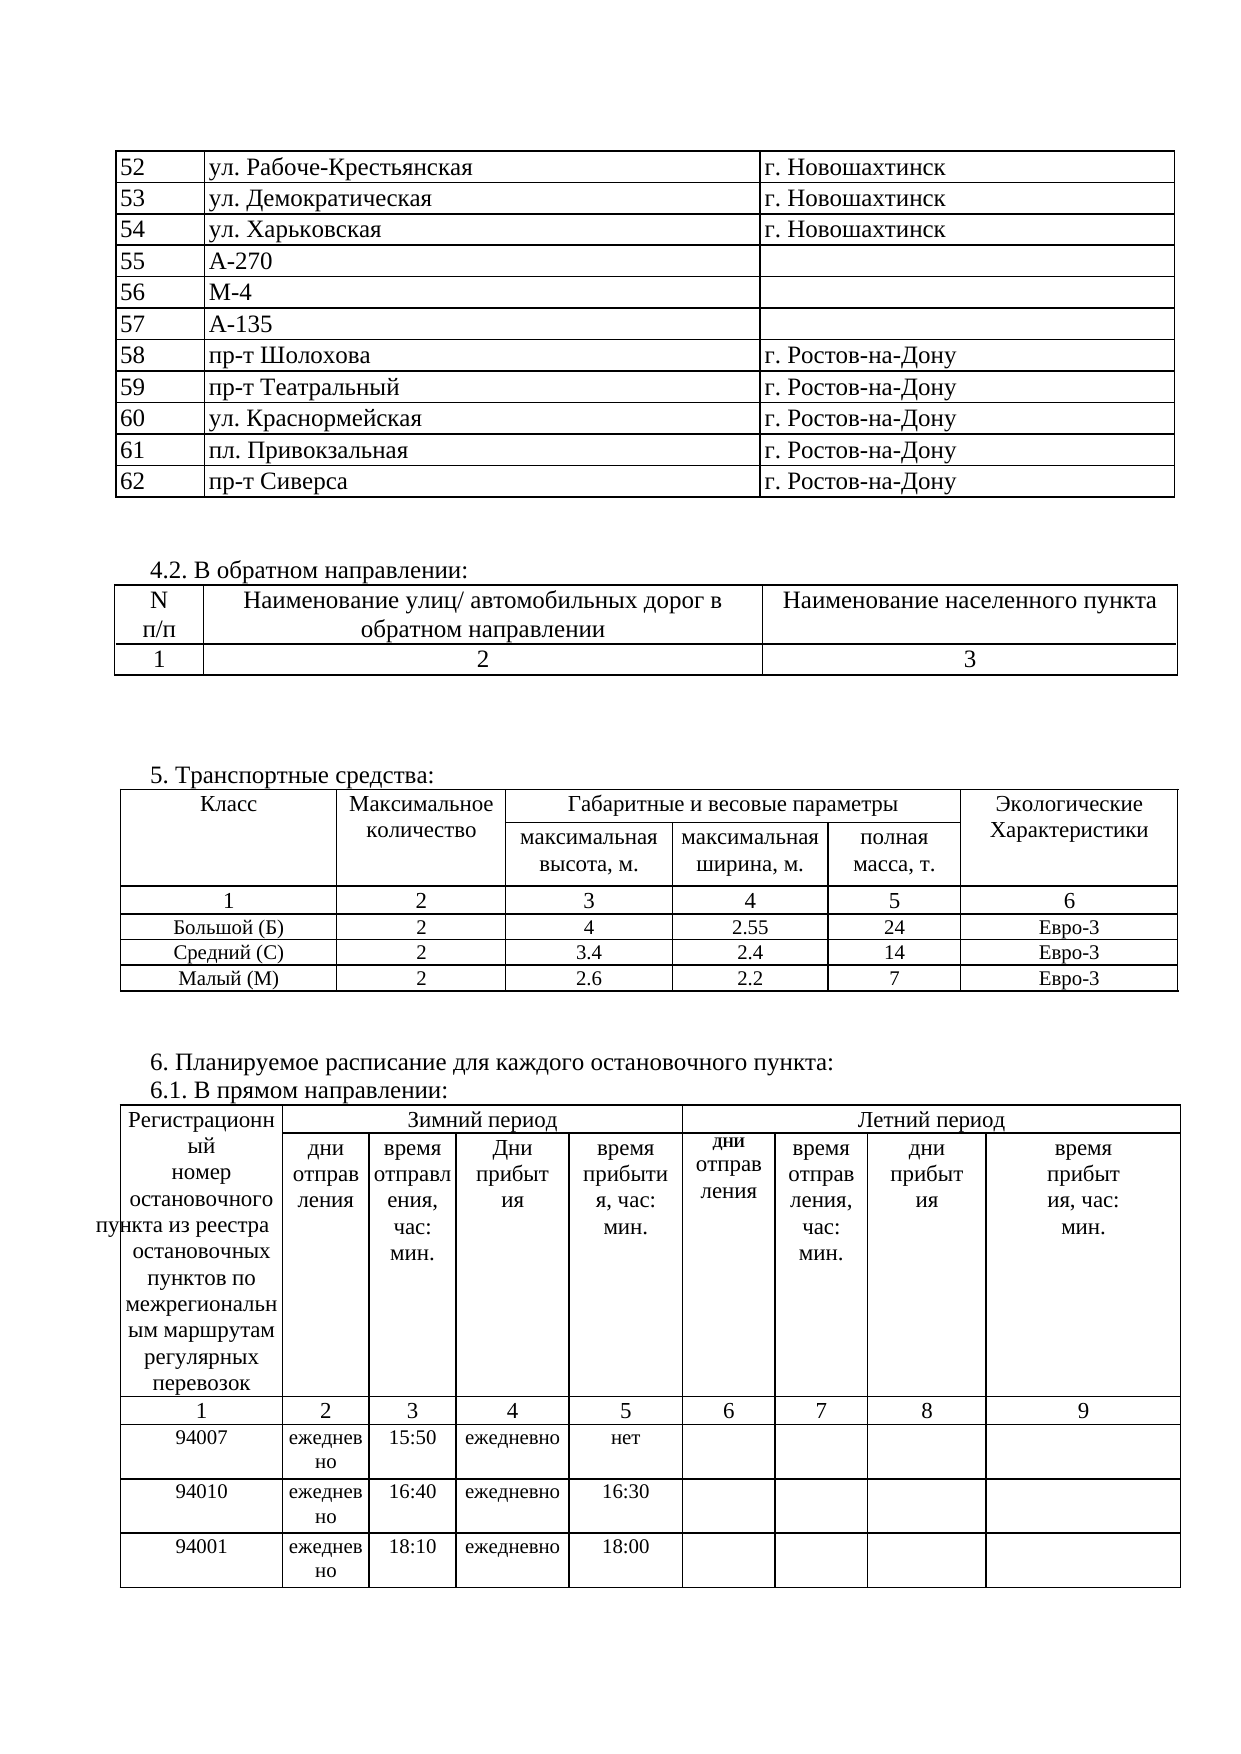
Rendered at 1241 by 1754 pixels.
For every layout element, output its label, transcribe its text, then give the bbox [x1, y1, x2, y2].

table_cell 94007 [121, 1425, 282, 1478]
table_cell 18:10 [370, 1534, 455, 1587]
table_header Зимний период [283, 1106, 682, 1132]
table_cell [776, 1480, 867, 1532]
table_cell 6 [683, 1397, 774, 1423]
table_cell 2.6 [506, 966, 672, 990]
table_cell 4 [673, 887, 827, 913]
table_cell г. Ростов-на-Дону [761, 372, 1174, 402]
table_cell 57 [117, 309, 204, 339]
table_cell 2 [337, 915, 505, 939]
table_cell [683, 1480, 774, 1532]
table_cell ежедневно [457, 1534, 568, 1587]
table_cell ежедневно [283, 1425, 368, 1478]
table_cell ул. Рабоче-Крестьянская [205, 152, 759, 181]
table_cell ежедневно [283, 1534, 368, 1587]
table_cell 58 [117, 340, 204, 370]
table_cell 54 [117, 215, 204, 244]
table_cell 94001 [121, 1534, 282, 1587]
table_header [121, 1106, 282, 1396]
table_cell 1 [121, 1397, 282, 1423]
table_cell нет [570, 1425, 682, 1478]
table_cell 1 [115, 644, 203, 674]
table_cell А-270 [205, 246, 759, 276]
table_cell 94010 [121, 1480, 282, 1532]
table_cell 4 [457, 1397, 568, 1423]
table_header Экологические Характеристики [961, 790, 1177, 885]
table_cell 53 [117, 183, 204, 213]
table_header Габаритные и весовые параметры [506, 790, 960, 822]
table_cell 16:30 [570, 1480, 682, 1532]
table_cell ул. Краснормейская [205, 403, 759, 433]
table_cell Дни прибыт ия [457, 1134, 568, 1396]
table_cell 15:50 [370, 1425, 455, 1478]
table_cell 24 [829, 915, 960, 939]
table_cell 18:00 [570, 1534, 682, 1587]
table_cell 2 [204, 645, 762, 674]
text 4.2. В обратном направлении: [150, 555, 1090, 584]
table_cell 3 [506, 887, 672, 913]
table_cell 5 [570, 1397, 682, 1423]
text 6.1. В прямом направлении: [150, 1075, 1090, 1104]
table_cell время отправ ления, час: мин. [776, 1134, 867, 1396]
table_header Максимальное количество [337, 790, 505, 885]
text 5. Транспортные средства: [150, 760, 1090, 788]
table_cell 60 [117, 403, 204, 433]
table_cell [761, 277, 1174, 307]
table_cell [987, 1480, 1180, 1532]
table_cell Евро-3 [961, 915, 1177, 939]
table_cell время прибыт ия, час: мин. [987, 1134, 1180, 1396]
table_cell 2 [337, 940, 505, 964]
table_cell ДНИ отправ ления [683, 1134, 774, 1396]
table_cell г. Новошахтинск [761, 215, 1174, 244]
table_cell 6 [961, 887, 1177, 913]
table_cell 2.4 [673, 940, 827, 964]
table_cell 2 [283, 1397, 368, 1423]
table_header Летний период [683, 1106, 1180, 1132]
table_cell [776, 1534, 867, 1587]
table_cell 61 [117, 435, 204, 464]
table_cell время прибыти я, час: мин. [570, 1134, 682, 1396]
table_cell пр-т Сиверса [205, 466, 759, 496]
table_header Наименование улиц/ автомобильных дорог в обратном направлении [204, 586, 762, 643]
table_cell г. Ростов-на-Дону [761, 403, 1174, 433]
table_cell максимальная ширина, м. [673, 823, 827, 885]
table_cell [683, 1425, 774, 1478]
table_cell 2 [337, 887, 505, 913]
table_cell 9 [987, 1397, 1180, 1423]
table_cell 7 [776, 1397, 867, 1423]
table_cell ежедневно [457, 1480, 568, 1532]
table_cell ежедневно [457, 1425, 568, 1478]
table_cell ул. Демократическая [205, 183, 759, 213]
table_cell 55 [117, 246, 204, 276]
table_cell [868, 1534, 985, 1587]
table_cell [868, 1425, 985, 1478]
table_cell 3 [370, 1397, 455, 1423]
table_cell А-135 [205, 309, 759, 339]
table_cell г. Ростов-на-Дону [761, 466, 1174, 496]
table_cell 3.4 [506, 940, 672, 964]
table_cell Евро-3 [961, 966, 1177, 990]
table_cell [683, 1534, 774, 1587]
table_cell пр-т Театральный [205, 372, 759, 402]
table_cell 8 [868, 1397, 985, 1423]
table_cell полная масса, т. [829, 823, 960, 885]
table_cell г. Новошахтинск [761, 183, 1174, 213]
table_cell дни прибыт ия [868, 1134, 985, 1396]
table_cell Малый (М) [121, 966, 336, 990]
table_cell 14 [829, 940, 960, 964]
text 6. Планируемое расписание для каждого остановочного пункта: [150, 1047, 1090, 1075]
table_cell [987, 1534, 1180, 1587]
table_cell 7 [829, 966, 960, 990]
table_cell 4 [506, 915, 672, 939]
table_cell г. Ростов-на-Дону [761, 435, 1174, 464]
table_cell 3 [763, 643, 1177, 674]
table_cell г. Новошахтинск [761, 152, 1174, 181]
table_cell пр-т Шолохова [205, 340, 759, 370]
table_cell [987, 1425, 1180, 1478]
table_cell 56 [117, 277, 204, 307]
table_cell дни отправ ления [283, 1134, 368, 1396]
table_cell 52 [117, 152, 204, 181]
table_cell Средний (С) [121, 940, 336, 964]
table_cell пл. Привокзальная [205, 435, 759, 464]
table_header N п/п [115, 586, 203, 643]
table_cell 2.2 [673, 966, 827, 990]
table_cell Евро-3 [961, 940, 1177, 964]
table_cell [761, 246, 1174, 276]
table_header Класс [121, 790, 336, 885]
table_cell 59 [117, 372, 204, 402]
table_cell 2 [337, 966, 505, 990]
table_cell 16:40 [370, 1480, 455, 1532]
table_cell 1 [121, 887, 336, 913]
table_cell ул. Харьковская [205, 215, 759, 244]
table_cell М-4 [205, 277, 759, 307]
table_cell максимальная высота, м. [506, 823, 672, 885]
table_cell 5 [829, 887, 960, 913]
table_cell ежедневно [283, 1480, 368, 1532]
table_cell время отправл ения, час: мин. [370, 1134, 455, 1396]
table_cell [761, 309, 1174, 339]
table_cell 62 [117, 466, 204, 496]
table_cell [776, 1425, 867, 1478]
table_cell [868, 1480, 985, 1532]
table_header Наименование населенного пункта [763, 586, 1177, 643]
table_cell 2.55 [673, 915, 827, 939]
table_cell г. Ростов-на-Дону [761, 340, 1174, 370]
table_cell Большой (Б) [121, 915, 336, 939]
